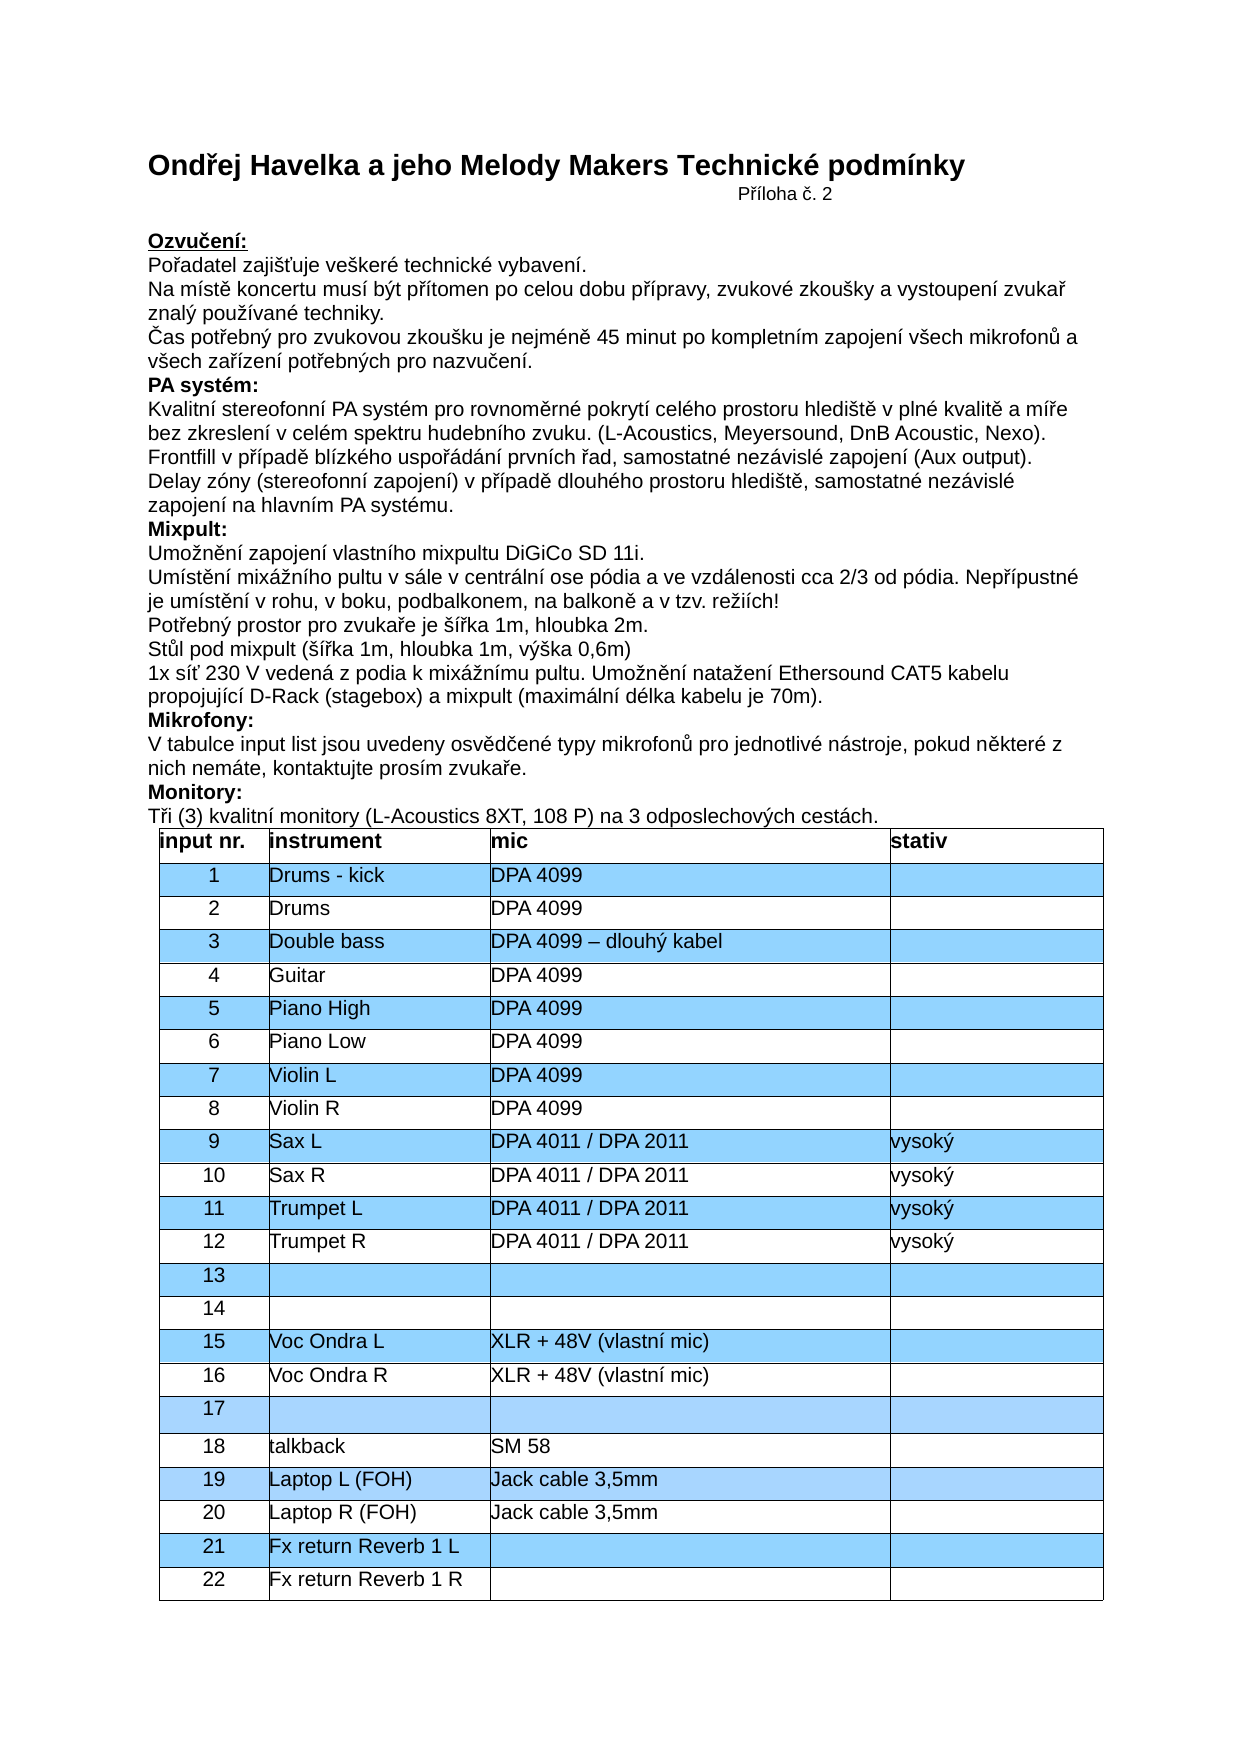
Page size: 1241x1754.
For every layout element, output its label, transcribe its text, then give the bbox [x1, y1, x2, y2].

table_cell 9 [160, 1130, 269, 1162]
text Tři (3) kvalitní monitory (L-Acoustics 8XT, 108 P) na 3 odposlechových cestách. [148, 804, 1093, 828]
table_cell Jack cable 3,5mm [491, 1501, 890, 1533]
table_cell DPA 4099 [491, 964, 890, 996]
text Delay zóny (stereofonní zapojení) v případě dlouhého prostoru hlediště, samostatné nezávislé zapojení na hlavním PA systému. [148, 469, 1093, 517]
table_cell 18 [160, 1434, 269, 1467]
table_cell Voc Ondra R [270, 1364, 490, 1396]
table_cell Piano Low [270, 1030, 490, 1062]
text Čas potřebný pro zvukovou zkoušku je nejméně 45 minut po kompletním zapojení všech mikrofonů a všech zařízení potřebných pro nazvučení. [148, 325, 1093, 373]
table_cell 15 [160, 1330, 269, 1362]
table_cell 2 [160, 897, 269, 929]
table_cell 11 [160, 1197, 269, 1229]
table_header input nr. [160, 829, 269, 862]
text 1x síť 230 V vedená z podia k mixážnímu pultu. Umožnění natažení Ethersound CAT5 kabelu propojující D-Rack (stagebox) a mixpult (maximální délka kabelu je 70m). [148, 660, 1093, 708]
table_cell [891, 1501, 1103, 1533]
table_cell Fx return Reverb 1 R [270, 1568, 490, 1600]
table_cell 4 [160, 964, 269, 996]
table_cell [891, 864, 1103, 896]
table_cell 10 [160, 1164, 269, 1196]
table_cell [891, 1297, 1103, 1329]
table_cell DPA 4099 [491, 1097, 890, 1129]
table_cell DPA 4099 [491, 864, 890, 896]
table_cell [891, 1330, 1103, 1362]
table_cell [491, 1568, 890, 1600]
text Frontfill v případě blízkého uspořádání prvních řad, samostatné nezávislé zapojení (Aux output). [148, 445, 1093, 469]
text Potřebný prostor pro zvukaře je šířka 1m, hloubka 2m. [148, 612, 1093, 636]
table_cell [891, 1397, 1103, 1433]
text Ozvučení: [148, 229, 1093, 253]
table_cell 21 [160, 1534, 269, 1567]
table_cell 7 [160, 1064, 269, 1096]
table_cell [891, 1264, 1103, 1296]
table_cell Trumpet L [270, 1197, 490, 1229]
table_cell Jack cable 3,5mm [491, 1468, 890, 1500]
text Ondřej Havelka a jeho Melody Makers Technické podmínky Příloha č. 2 [148, 148, 1093, 205]
table_cell Voc Ondra L [270, 1330, 490, 1362]
text Kvalitní stereofonní PA systém pro rovnoměrné pokrytí celého prostoru hlediště v plné kvalitě a míře bez zkreslení v celém spektru hudebního zvuku. (L-Acoustics, Meyersound, DnB Acoustic, Nexo). [148, 397, 1093, 445]
table_cell DPA 4011 / DPA 2011 [491, 1164, 890, 1196]
table_cell [270, 1297, 490, 1329]
text Umožnění zapojení vlastního mixpultu DiGiCo SD 11i. [148, 541, 1093, 564]
table_cell DPA 4099 [491, 1030, 890, 1062]
text Mixpult: [148, 517, 1093, 541]
table_cell Sax L [270, 1130, 490, 1162]
table_cell 20 [160, 1501, 269, 1533]
table_cell 22 [160, 1568, 269, 1600]
table_cell [491, 1297, 890, 1329]
table_cell [270, 1264, 490, 1296]
table_cell 1 [160, 864, 269, 896]
table_cell 12 [160, 1230, 269, 1262]
text Stůl pod mixpult (šířka 1m, hloubka 1m, výška 0,6m) [148, 636, 1093, 660]
table_cell 3 [160, 930, 269, 962]
table_cell [491, 1534, 890, 1567]
table_cell Double bass [270, 930, 490, 962]
text V tabulce input list jsou uvedeny osvědčené typy mikrofonů pro jednotlivé nástroje, pokud některé z nich nemáte, kontaktujte prosím zvukaře. [148, 732, 1093, 780]
table_cell DPA 4011 / DPA 2011 [491, 1230, 890, 1262]
table_cell DPA 4099 [491, 897, 890, 929]
table_cell vysoký [891, 1197, 1103, 1229]
table_cell [891, 1030, 1103, 1062]
table_cell Laptop L (FOH) [270, 1468, 490, 1500]
table_cell Trumpet R [270, 1230, 490, 1262]
table_cell 8 [160, 1097, 269, 1129]
table_cell XLR + 48V (vlastní mic) [491, 1364, 890, 1396]
table_cell DPA 4011 / DPA 2011 [491, 1130, 890, 1162]
table_cell Laptop R (FOH) [270, 1501, 490, 1533]
table_cell Piano High [270, 997, 490, 1029]
table_cell Drums - kick [270, 864, 490, 896]
text Monitory: [148, 780, 1093, 804]
table_cell Violin L [270, 1064, 490, 1096]
table_cell 14 [160, 1297, 269, 1329]
table_cell Fx return Reverb 1 L [270, 1534, 490, 1567]
table_cell 13 [160, 1264, 269, 1296]
text Mikrofony: [148, 708, 1093, 732]
table_header mic [491, 829, 890, 862]
text Na místě koncertu musí být přítomen po celou dobu přípravy, zvukové zkoušky a vystoupení zvukař znalý používané techniky. [148, 277, 1093, 325]
table_header instrument [270, 829, 490, 862]
text Umístění mixážního pultu v sále v centrální ose pódia a ve vzdálenosti cca 2/3 od pódia. Nepřípustné je umístění v rohu, v boku, podbalkonem, na balkoně a v tzv. režiích! [148, 564, 1093, 612]
text Pořadatel zajišťuje veškeré technické vybavení. [148, 253, 1093, 277]
table_cell DPA 4011 / DPA 2011 [491, 1197, 890, 1229]
table_cell talkback [270, 1434, 490, 1467]
table_cell [270, 1397, 490, 1433]
table_cell [491, 1397, 890, 1433]
table_cell vysoký [891, 1130, 1103, 1162]
table_cell Sax R [270, 1164, 490, 1196]
table_cell DPA 4099 – dlouhý kabel [491, 930, 890, 962]
table_cell Guitar [270, 964, 490, 996]
table_cell [891, 1364, 1103, 1396]
table_cell SM 58 [491, 1434, 890, 1467]
table_cell XLR + 48V (vlastní mic) [491, 1330, 890, 1362]
table_cell [891, 964, 1103, 996]
table_cell [891, 930, 1103, 962]
table_cell vysoký [891, 1164, 1103, 1196]
table_cell Drums [270, 897, 490, 929]
table_cell 6 [160, 1030, 269, 1062]
table_cell [891, 1534, 1103, 1567]
table_cell [891, 997, 1103, 1029]
table_cell [891, 1064, 1103, 1096]
table_cell [891, 1097, 1103, 1129]
table_cell DPA 4099 [491, 997, 890, 1029]
table_header stativ [891, 829, 1103, 862]
text PA systém: [148, 373, 1093, 397]
table_cell [491, 1264, 890, 1296]
table_cell Violin R [270, 1097, 490, 1129]
table_cell [891, 1468, 1103, 1500]
table_cell DPA 4099 [491, 1064, 890, 1096]
table_cell 16 [160, 1364, 269, 1396]
table_cell 19 [160, 1468, 269, 1500]
table_cell 5 [160, 997, 269, 1029]
table_cell [891, 1434, 1103, 1467]
table_cell vysoký [891, 1230, 1103, 1262]
table_cell [891, 1568, 1103, 1600]
table_cell [891, 897, 1103, 929]
table_cell 17 [160, 1397, 269, 1433]
